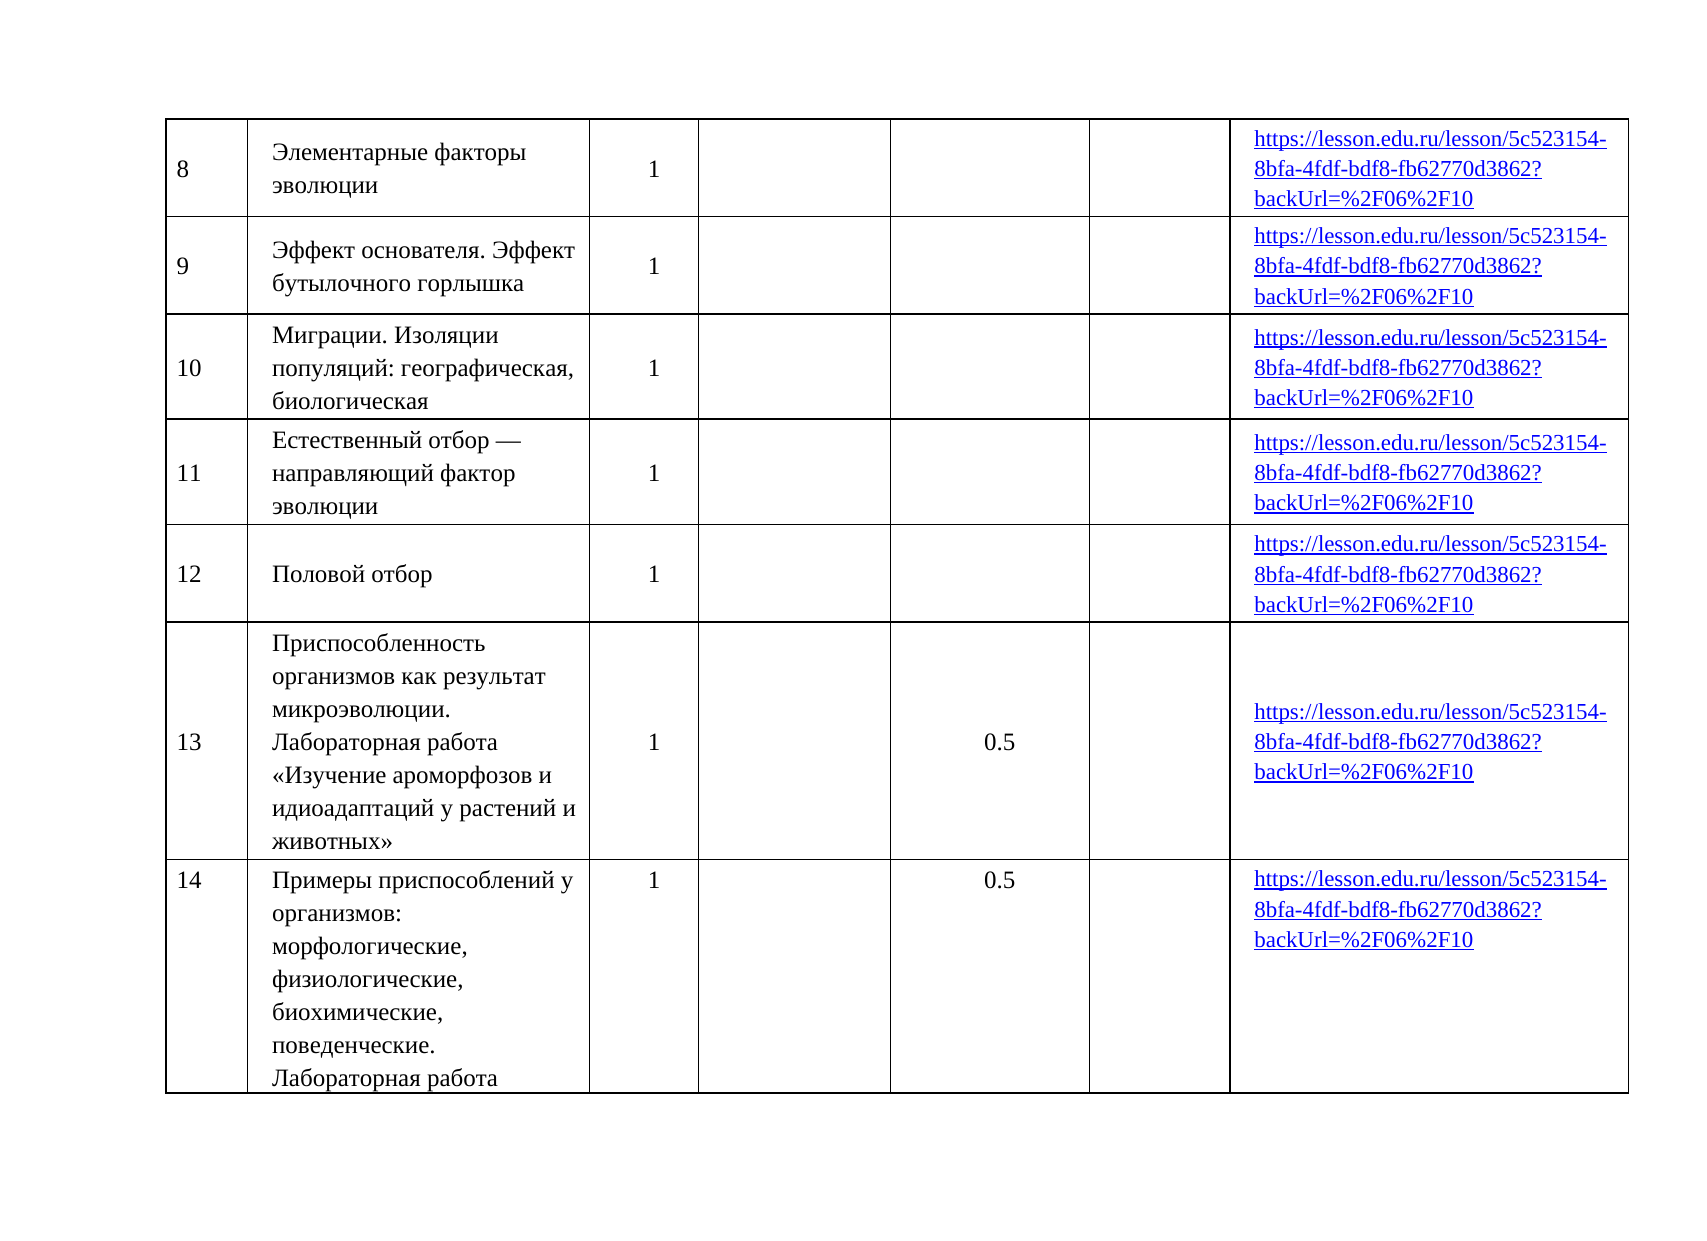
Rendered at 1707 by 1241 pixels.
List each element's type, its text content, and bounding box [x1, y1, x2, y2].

table_cell [891, 315, 1089, 418]
table_cell 1 [590, 120, 698, 216]
table_cell 1 [590, 623, 698, 859]
table_cell 1 [590, 860, 698, 1092]
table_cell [248, 860, 589, 1092]
table_cell 0.5 [891, 860, 1089, 1092]
table_cell 9 [167, 217, 247, 313]
table_cell 0.5 [891, 623, 1089, 859]
table_cell [1090, 860, 1229, 1092]
table_cell Миграции. Изоляции популяций: географическая, биологическая [248, 315, 589, 418]
table_cell [1090, 120, 1229, 216]
table_cell [1090, 315, 1229, 418]
table_cell 1 [590, 315, 698, 418]
table_cell [1090, 420, 1229, 524]
table_cell [699, 315, 890, 418]
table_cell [1231, 860, 1628, 1092]
table_cell [891, 525, 1089, 621]
table_cell Естественный отбор — направляющий фактор эволюции [248, 420, 589, 524]
table_cell [891, 420, 1089, 524]
table_cell 13 [167, 623, 247, 859]
table_cell [891, 120, 1089, 216]
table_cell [1231, 120, 1628, 216]
table_cell 1 [590, 217, 698, 313]
table_cell Эффект основателя. Эффект бутылочного горлышка [248, 217, 589, 313]
table_cell 1 [590, 525, 698, 621]
table_cell [699, 860, 890, 1092]
table_cell 12 [167, 525, 247, 621]
table_cell 14 [167, 860, 247, 1092]
table_cell [891, 217, 1089, 313]
table_cell [699, 420, 890, 524]
table_cell Приспособленность организмов как результат микроэволюции. Лабораторная работа «Изучение ароморфозов и идиоадаптаций у растений и животных» [248, 623, 589, 859]
table_cell [1090, 217, 1229, 313]
table_cell Элементарные факторы эволюции [248, 120, 589, 216]
table_cell Половой отбор [248, 525, 589, 621]
table_cell https://lesson.edu.ru/lesson/5c523154-8bfa-4fdf-bdf8-fb62770d3862?backUrl=%2F06%2F10 [1231, 525, 1628, 621]
table_cell 8 [167, 120, 247, 216]
table_cell [699, 120, 890, 216]
table_cell [699, 217, 890, 313]
table_cell https://lesson.edu.ru/lesson/5c523154-8bfa-4fdf-bdf8-fb62770d3862?backUrl=%2F06%2F10 [1231, 623, 1628, 859]
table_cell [1231, 217, 1628, 313]
table_cell [699, 525, 890, 621]
table_cell [1090, 525, 1229, 621]
table_cell [699, 623, 890, 859]
table_cell 11 [167, 420, 247, 524]
table_cell [1090, 623, 1229, 859]
table_cell https://lesson.edu.ru/lesson/5c523154-8bfa-4fdf-bdf8-fb62770d3862?backUrl=%2F06%2F10 [1231, 420, 1628, 524]
table_cell 10 [167, 315, 247, 418]
table_cell https://lesson.edu.ru/lesson/5c523154-8bfa-4fdf-bdf8-fb62770d3862?backUrl=%2F06%2F10 [1231, 315, 1628, 418]
table_cell 1 [590, 420, 698, 524]
